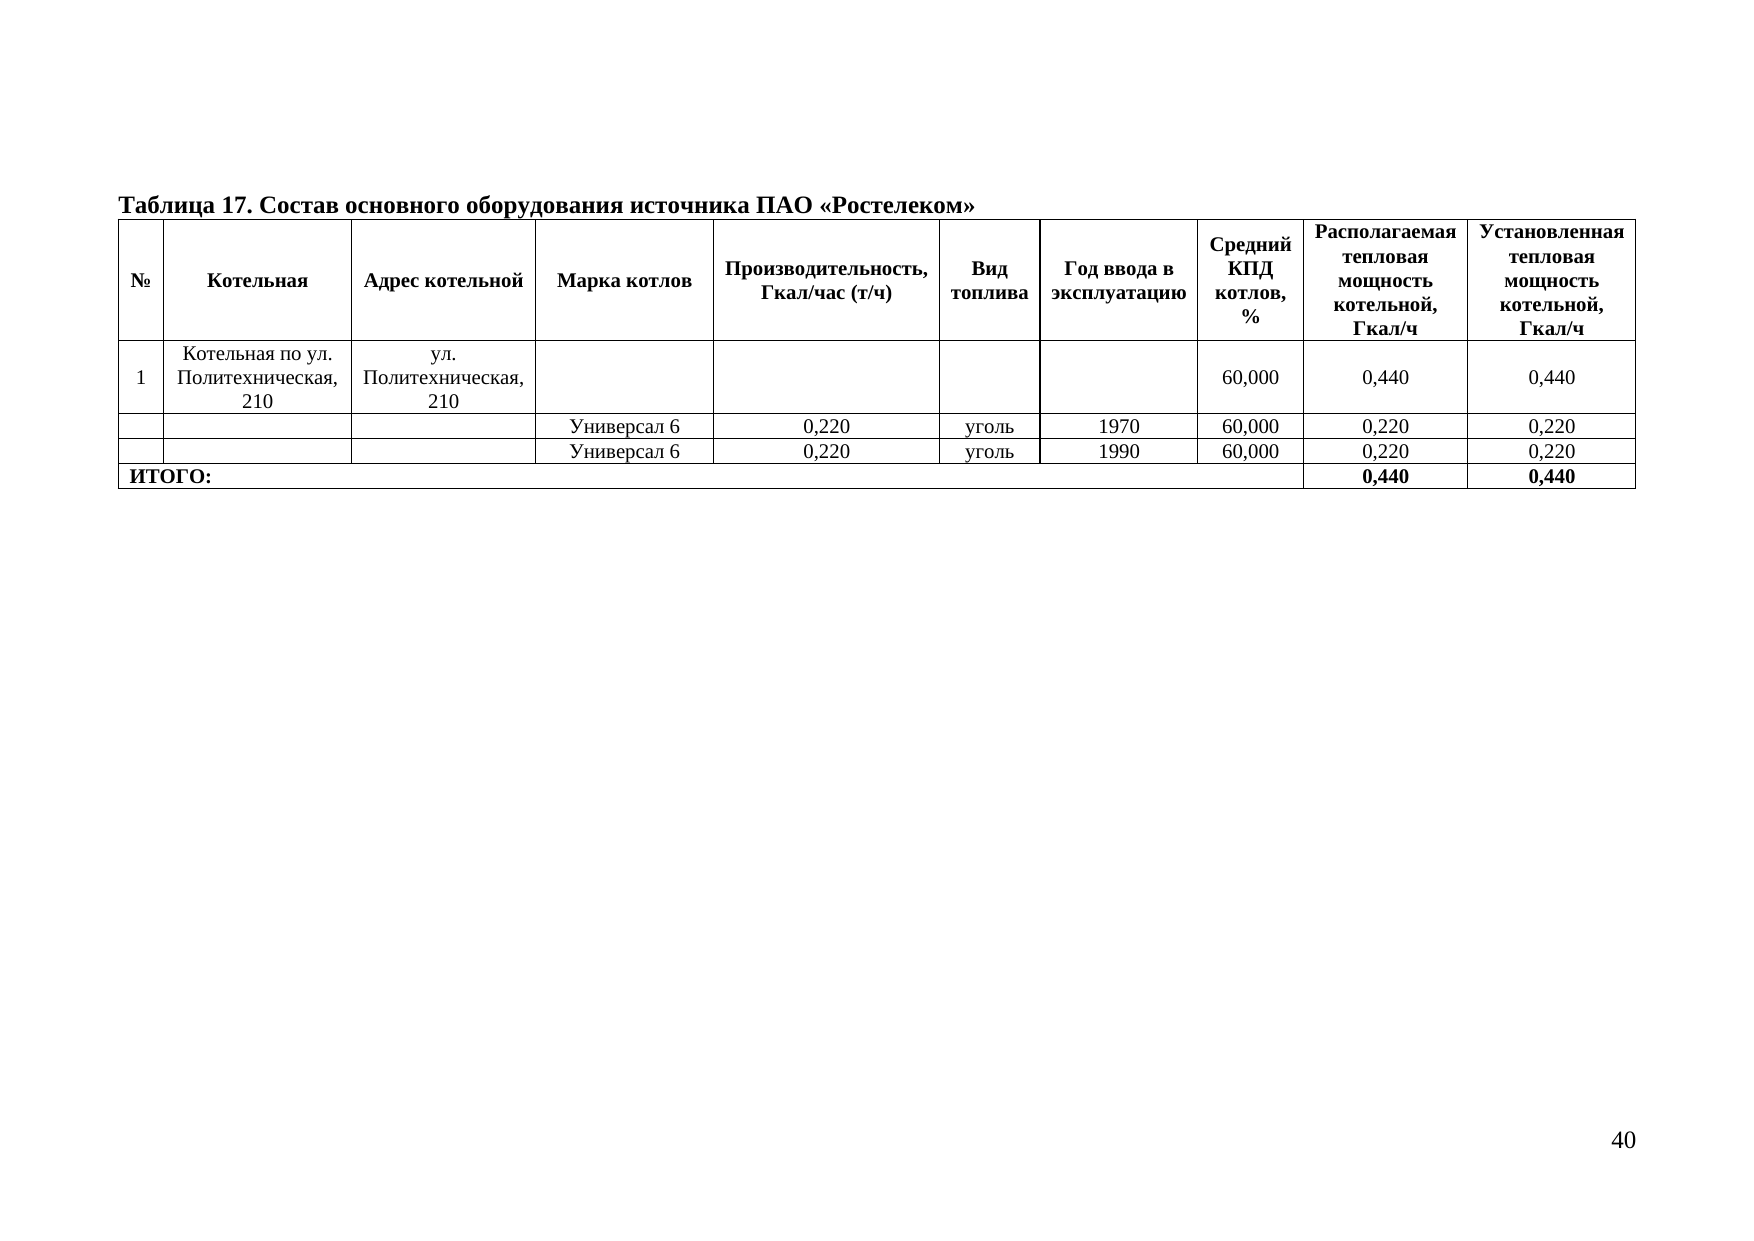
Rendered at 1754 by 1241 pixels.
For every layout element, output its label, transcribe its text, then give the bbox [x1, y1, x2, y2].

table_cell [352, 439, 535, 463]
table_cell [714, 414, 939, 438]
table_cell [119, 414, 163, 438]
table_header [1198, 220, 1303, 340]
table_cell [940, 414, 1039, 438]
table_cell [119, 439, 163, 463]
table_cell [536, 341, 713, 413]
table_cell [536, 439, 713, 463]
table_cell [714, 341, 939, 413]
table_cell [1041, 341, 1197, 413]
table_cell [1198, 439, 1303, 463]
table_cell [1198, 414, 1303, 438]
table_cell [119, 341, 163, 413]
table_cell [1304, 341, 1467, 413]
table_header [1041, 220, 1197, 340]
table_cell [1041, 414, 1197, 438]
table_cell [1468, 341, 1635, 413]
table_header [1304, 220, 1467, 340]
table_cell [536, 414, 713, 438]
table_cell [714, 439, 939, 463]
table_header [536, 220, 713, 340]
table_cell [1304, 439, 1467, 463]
text Таблица 17. Состав основного оборудования источника ПАО «Ростелеком» [118, 190, 1636, 218]
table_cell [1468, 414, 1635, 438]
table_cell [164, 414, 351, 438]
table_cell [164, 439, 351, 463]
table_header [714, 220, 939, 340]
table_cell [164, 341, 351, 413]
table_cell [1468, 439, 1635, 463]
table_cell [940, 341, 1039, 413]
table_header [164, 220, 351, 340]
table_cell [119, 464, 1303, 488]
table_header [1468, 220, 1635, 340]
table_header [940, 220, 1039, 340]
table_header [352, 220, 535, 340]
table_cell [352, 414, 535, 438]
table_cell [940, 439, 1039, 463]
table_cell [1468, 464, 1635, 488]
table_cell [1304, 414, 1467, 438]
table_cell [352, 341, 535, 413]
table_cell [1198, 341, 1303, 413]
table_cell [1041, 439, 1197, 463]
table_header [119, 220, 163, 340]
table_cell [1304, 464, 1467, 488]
